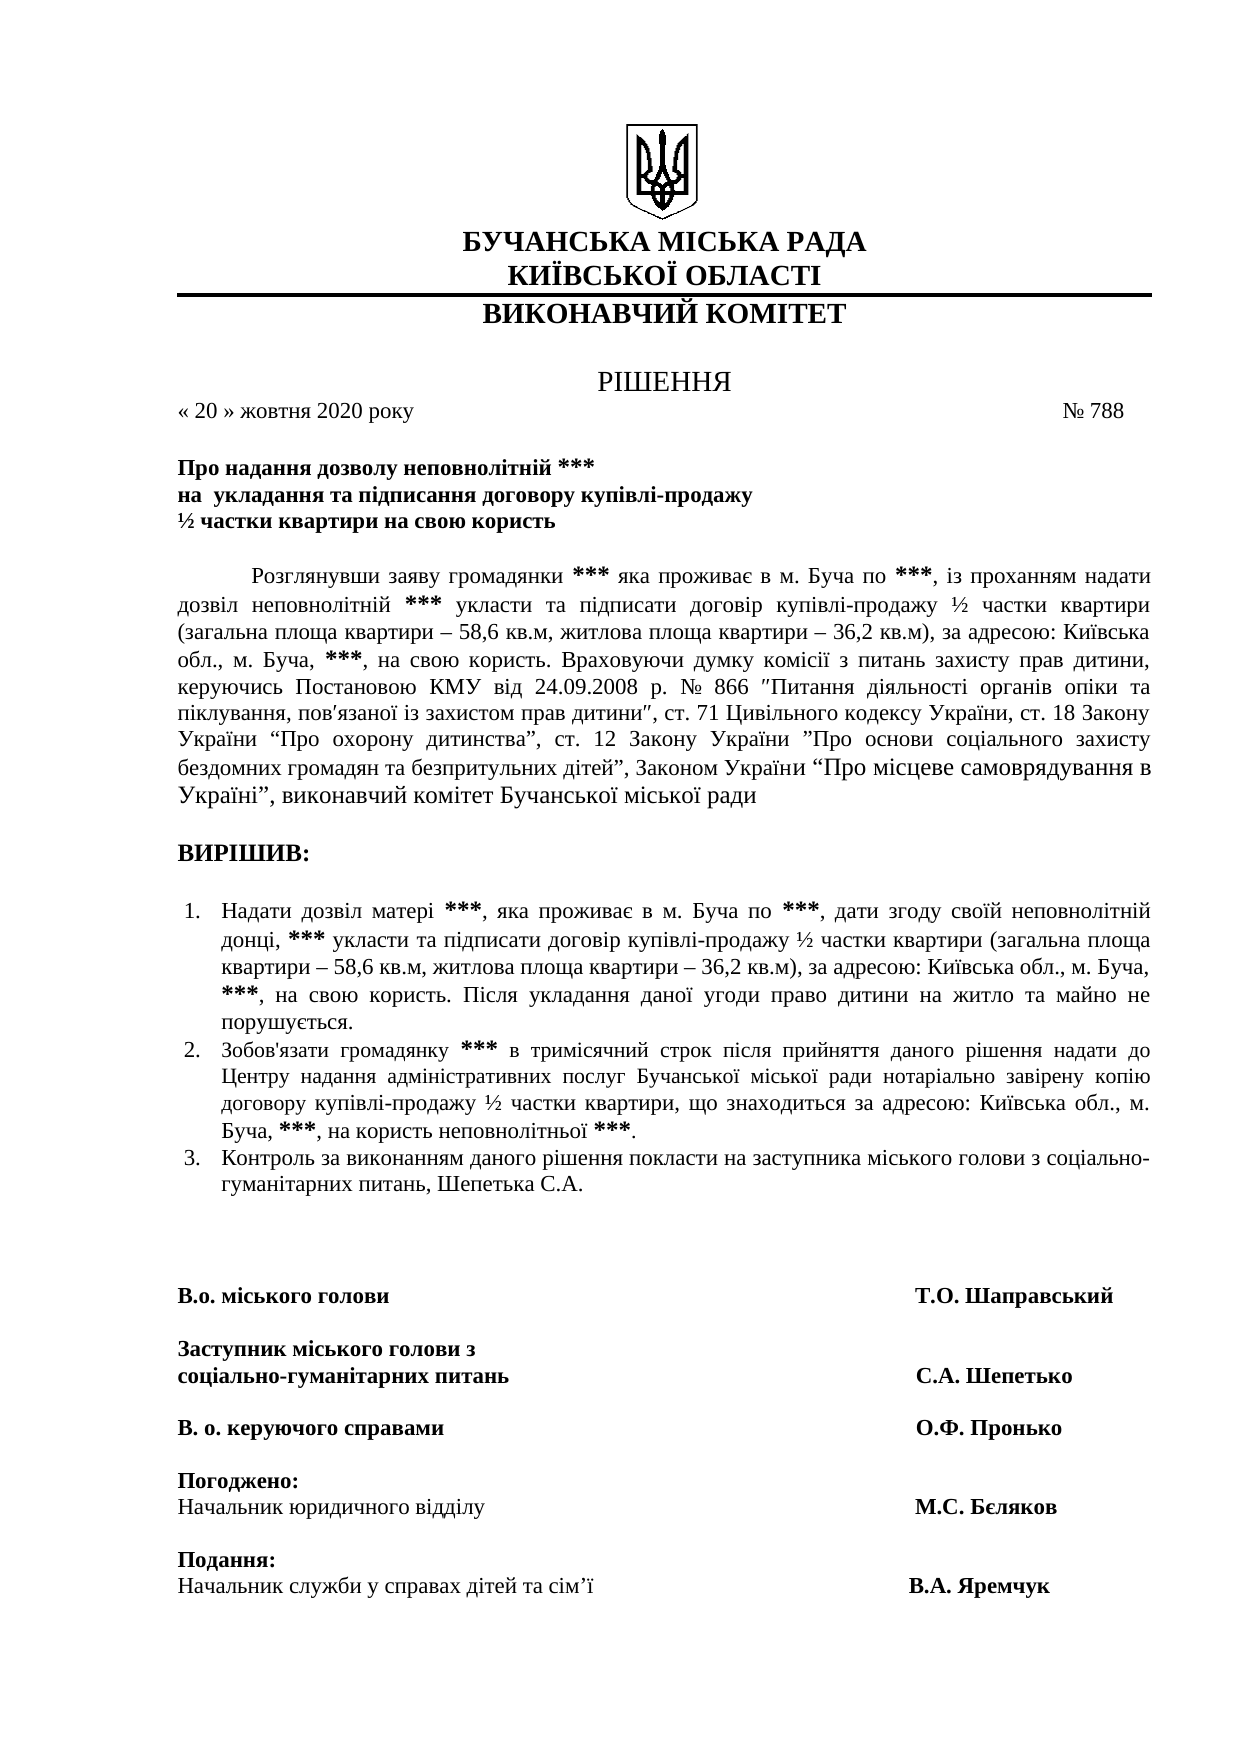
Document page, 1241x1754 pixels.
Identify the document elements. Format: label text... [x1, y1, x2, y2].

text Про надання дозволу неповнолітній *** [177, 452, 1152, 481]
text ВИРІШИВ: [177, 838, 1152, 867]
list Контроль за виконанням даного рішення покласти на заступника міського голови з соціально-гуманітарних питань, Шепетька С.А. [183, 1144, 1152, 1196]
text В. о. керуючого справами О.Ф. Пронько [177, 1414, 1152, 1441]
list Зобов'язати громадянку *** в тримісячний строк після прийняття даного рішення надати до Центру надання адміністративних послуг Бучанської міської ради нотаріально завірену копію договору купівлі-продажу ½ частки квартири, що знаходиться за адресою: Київська обл., м. Буча, ***, на користь неповнолітньої ***. [183, 1034, 1152, 1144]
text Заступник міського голови з [177, 1335, 1152, 1362]
text Розглянувши заяву громадянки *** яка проживає в м. Буча по ***, із проханням надати дозвіл неповнолітній *** укласти та підписати договір купівлі-продажу ½ частки квартири (загальна площа квартири – 58,6 кв.м, житлова площа квартири – 36,2 кв.м), за адресою: Київська обл., м. Буча, ***, на свою користь. Враховуючи думку комісії з питань захисту прав дитини, керуючись Постановою КМУ від 24.09.2008 р. № 866 ″Питання діяльності органів опіки та піклування, пов′язаної із захистом прав дитини″, ст. 71 Цивільного кодексу України, ст. 18 Закону України “Про охорону дитинства”, ст. 12 Закону України ”Про основи соціального захисту бездомних громадян та безпритульних дітей”, Законом України “Про місцеве самоврядування в Україні”, виконавчий комітет Бучанської міської ради [177, 560, 1152, 809]
text РІШЕННЯ [177, 364, 1152, 397]
text Погоджено: [177, 1467, 1152, 1493]
text « 20 » жовтня 2020 року № 788 [177, 397, 1152, 424]
text соціально-гуманітарних питань С.А. Шепетько [177, 1362, 1152, 1388]
text ВИКОНАВЧИЙ КОМІТЕТ [177, 297, 1152, 330]
text Начальник юридичного відділу М.С. Бєляков [177, 1493, 1152, 1520]
text ½ частки квартири на свою користь [177, 507, 1152, 534]
text В.о. міського голови Т.О. Шаправський [177, 1283, 1152, 1309]
text на укладання та підписання договору купівлі-продажу [177, 481, 1152, 507]
text КИЇВСЬКОЇ ОБЛАСТІ [177, 258, 1152, 293]
list Надати дозвіл матері ***, яка проживає в м. Буча по ***, дати згоду своїй неповнолітній донці, *** укласти та підписати договір купівлі-продажу ½ частки квартири (загальна площа квартири – 58,6 кв.м, житлова площа квартири – 36,2 кв.м), за адресою: Київська обл., м. Буча, ***, на свою користь. Після укладання даної угоди право дитини на житло та майно не порушується. [183, 896, 1152, 1034]
text Подання: [177, 1546, 1152, 1572]
text БУЧАНСЬКА МІСЬКА РАДА [177, 224, 1152, 258]
text Начальник служби у справах дітей та сім’ї В.А. Яремчук [118, 1572, 1152, 1599]
